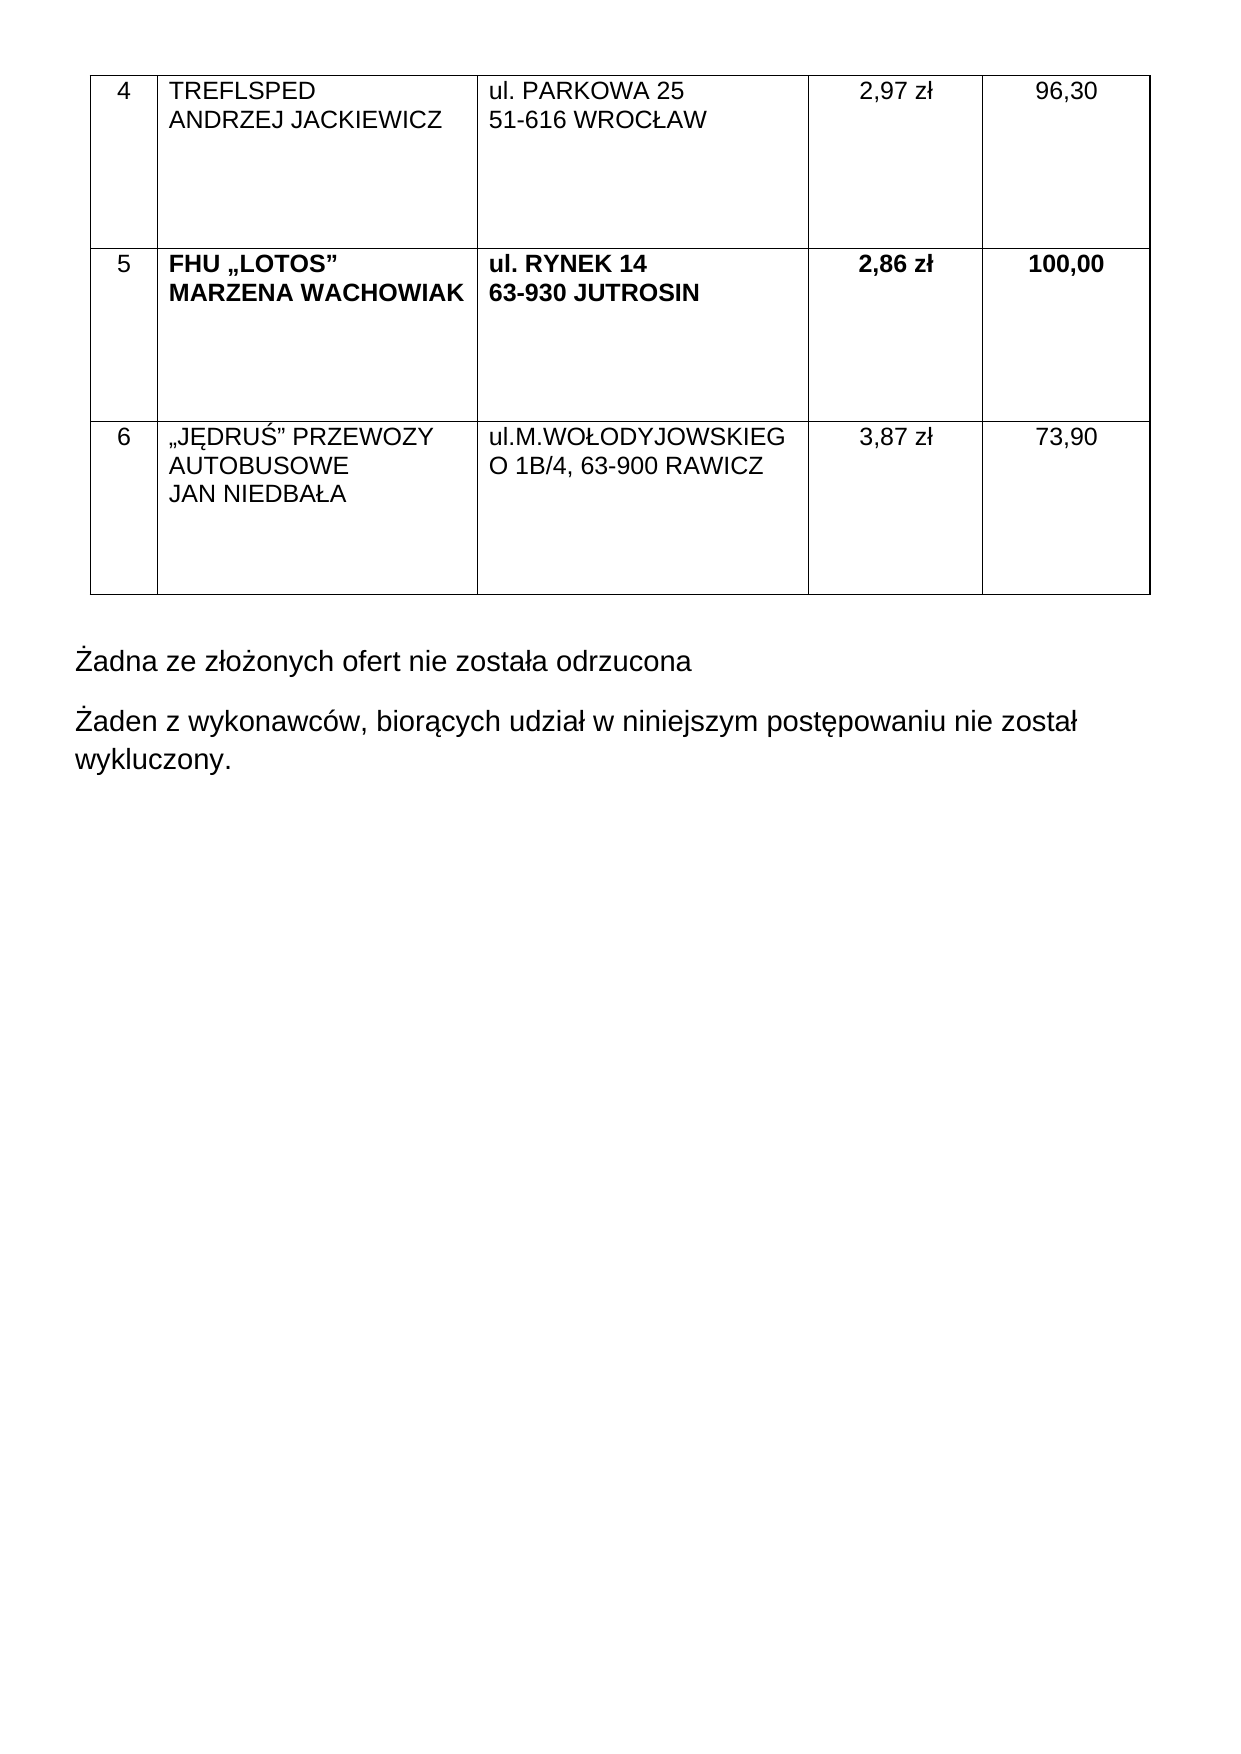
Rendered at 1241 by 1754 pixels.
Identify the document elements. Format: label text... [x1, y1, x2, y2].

table_cell 3,87 zł [809, 422, 982, 594]
table_cell ul. RYNEK 14 63-930 JUTROSIN [478, 249, 808, 421]
table_cell „JĘDRUŚ” PRZEWOZY AUTOBUSOWE JAN NIEDBAŁA [158, 422, 477, 594]
table_cell 4 [91, 76, 157, 248]
table_cell 73,90 [983, 422, 1149, 594]
table_cell 100,00 [983, 249, 1149, 421]
table_cell ul.M.WOŁODYJOWSKIEGO 1B/4, 63-900 RAWICZ [478, 422, 808, 594]
table_cell 96,30 [983, 76, 1149, 248]
table_cell 6 [91, 422, 157, 594]
table_cell 2,97 zł [809, 76, 982, 248]
table_cell 5 [91, 249, 157, 421]
text Żaden z wykonawców, biorących udział w niniejszym postępowaniu nie został wykluczony. [75, 704, 1165, 776]
table_cell ul. PARKOWA 25 51-616 WROCŁAW [478, 76, 808, 248]
table_cell TREFLSPED ANDRZEJ JACKIEWICZ [158, 76, 477, 248]
table_cell 2,86 zł [809, 249, 982, 421]
text Żadna ze złożonych ofert nie została odrzucona [75, 644, 1165, 678]
table_cell FHU „LOTOS” MARZENA WACHOWIAK [158, 249, 477, 421]
